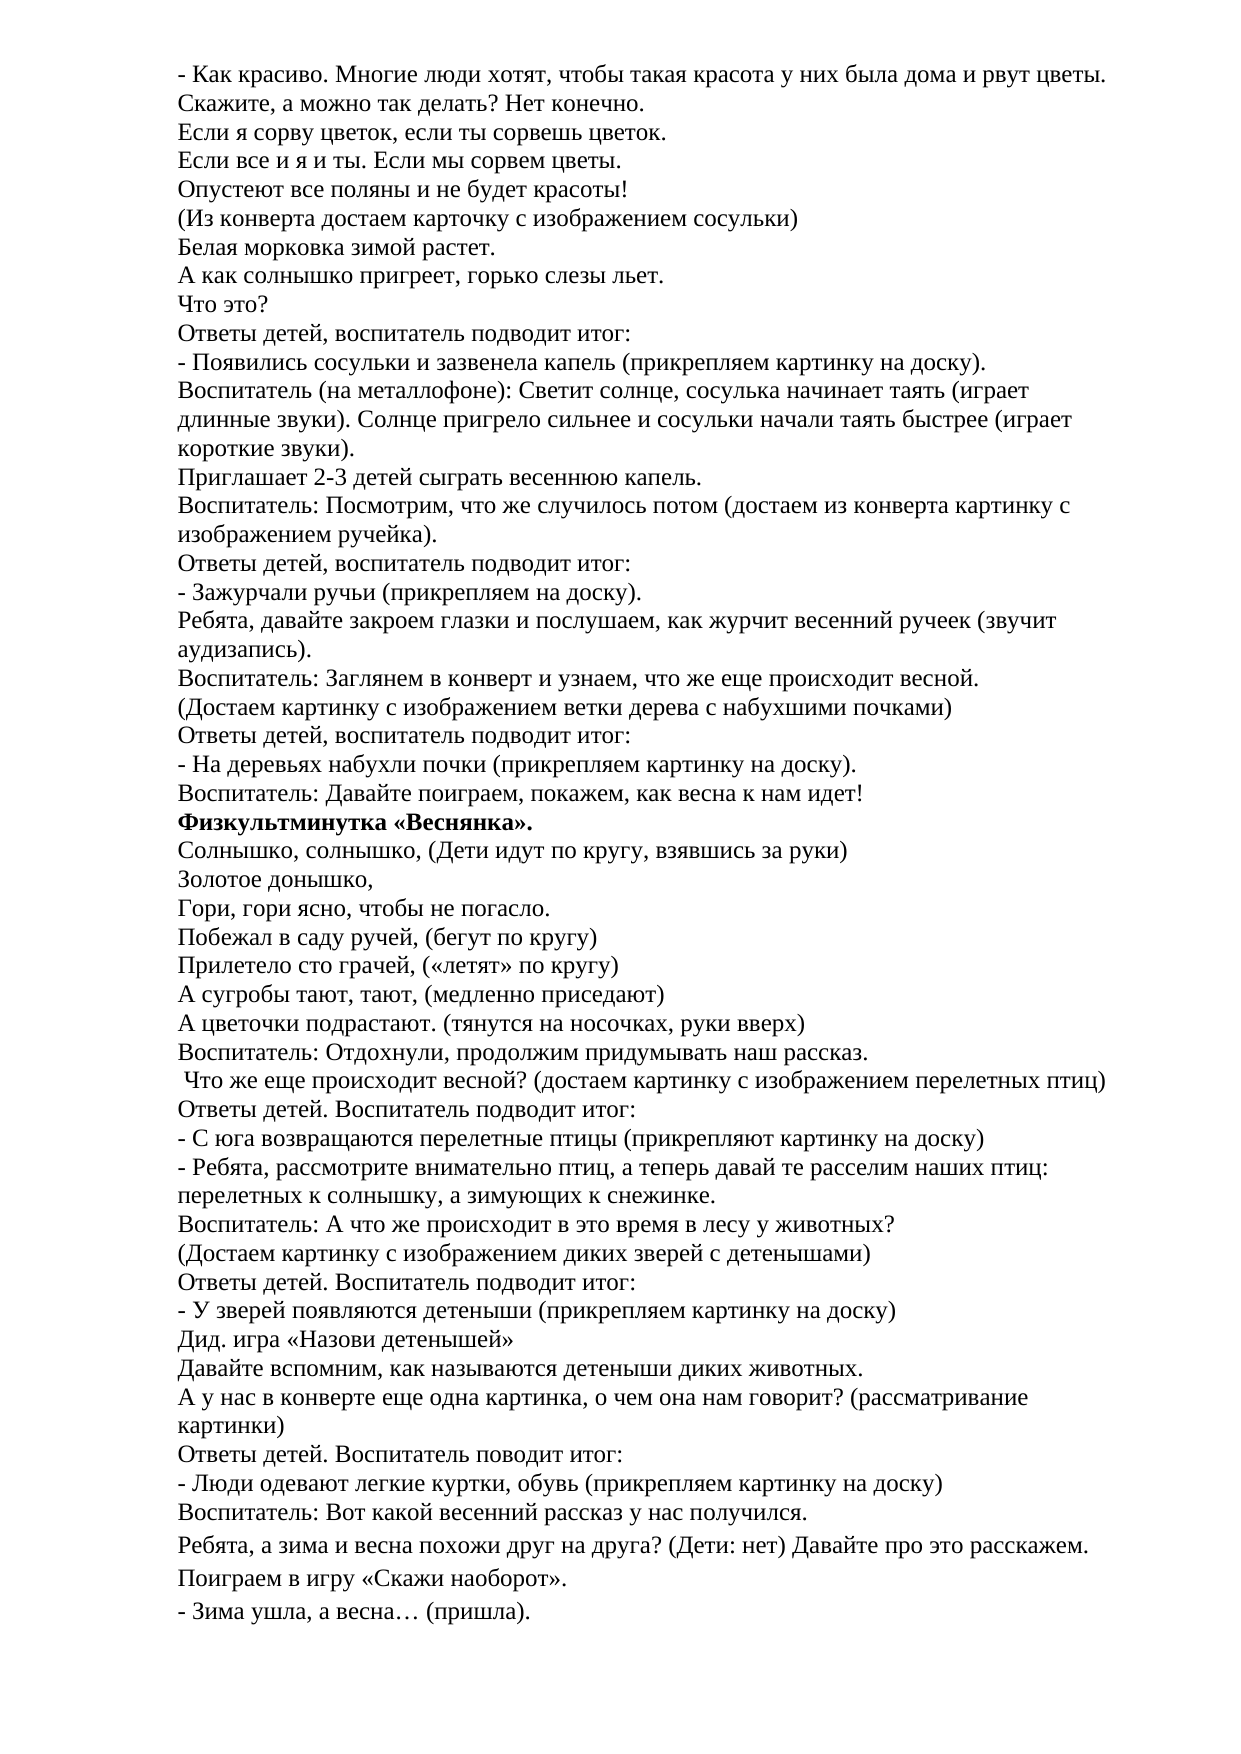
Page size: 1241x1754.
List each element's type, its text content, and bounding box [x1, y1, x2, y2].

text А цветочки подрастают. (тянутся на носочках, руки вверх) [177, 1008, 1122, 1037]
text А как солнышко пригреет, горько слезы льет. [177, 260, 1122, 289]
text Золотое донышко, [177, 864, 1122, 893]
text Ответы детей. Воспитатель поводит итог: [177, 1439, 1122, 1468]
subtitle - Зима ушла, а весна… (пришла). [177, 1596, 1122, 1625]
text Если все и я и ты. Если мы сорвем цветы. [177, 145, 1122, 174]
text Давайте вспомним, как называются детеныши диких животных. [177, 1353, 1122, 1382]
text Гори, гори ясно, чтобы не погасло. [177, 893, 1122, 922]
text Ответы детей, воспитатель подводит итог: [177, 720, 1122, 749]
text А у нас в конверте еще одна картинка, о чем она нам говорит? (рассматривание картинки) [177, 1382, 1122, 1439]
text Воспитатель: Давайте поиграем, покажем, как весна к нам идет! [177, 778, 1122, 807]
text Белая морковка зимой растет. [177, 232, 1122, 260]
text Воспитатель: Вот какой весенний рассказ у нас получился. [177, 1497, 1122, 1525]
text Воспитатель (на металлофоне): Светит солнце, сосулька начинает таять (играет длинные звуки). Солнце пригрело сильнее и сосульки начали таять быстрее (играет короткие звуки). [177, 375, 1122, 462]
text Воспитатель: Заглянем в конверт и узнаем, что же еще происходит весной. [177, 663, 1122, 692]
text - Появились сосульки и зазвенела капель (прикрепляем картинку на доску). [177, 347, 1122, 375]
text Ответы детей. Воспитатель подводит итог: [177, 1267, 1122, 1295]
text Воспитатель: Посмотрим, что же случилось потом (достаем из конверта картинку с изображением ручейка). [177, 490, 1122, 548]
text А сугробы тают, тают, (медленно приседают) [177, 979, 1122, 1008]
text Прилетело сто грачей, («летят» по кругу) [177, 950, 1122, 979]
text Что же еще происходит весной? (достаем картинку с изображением перелетных птиц) [177, 1065, 1122, 1094]
subtitle Физкультминутка «Веснянка». [177, 807, 1122, 835]
text Ответы детей. Воспитатель подводит итог: [177, 1094, 1122, 1123]
text Воспитатель: А что же происходит в это время в лесу у животных? [177, 1209, 1122, 1238]
text Солнышко, солнышко, (Дети идут по кругу, взявшись за руки) [177, 835, 1122, 864]
text Ответы детей, воспитатель подводит итог: [177, 548, 1122, 577]
text Если я сорву цветок, если ты сорвешь цветок. [177, 117, 1122, 145]
text Опустеют все поляны и не будет красоты! [177, 174, 1122, 203]
text - Люди одевают легкие куртки, обувь (прикрепляем картинку на доску) [177, 1468, 1122, 1497]
text Побежал в саду ручей, (бегут по кругу) [177, 922, 1122, 950]
text - Ребята, рассмотрите внимательно птиц, а теперь давай те расселим наших птиц: перелетных к солнышку, а зимующих к снежинке. [177, 1152, 1122, 1209]
text (Достаем картинку с изображением диких зверей с детенышами) [177, 1238, 1122, 1267]
text Дид. игра «Назови детенышей» [177, 1324, 1122, 1353]
text Что это? [177, 289, 1122, 318]
text (Достаем картинку с изображением ветки дерева с набухшими почками) [177, 692, 1122, 720]
text Воспитатель: Отдохнули, продолжим придумывать наш рассказ. [177, 1037, 1122, 1065]
text Ответы детей, воспитатель подводит итог: [177, 318, 1122, 347]
text (Из конверта достаем карточку с изображением сосульки) [177, 203, 1122, 232]
text - У зверей появляются детеныши (прикрепляем картинку на доску) [177, 1295, 1122, 1324]
text - Зажурчали ручьи (прикрепляем на доску). [177, 577, 1122, 605]
text Ребята, давайте закроем глазки и послушаем, как журчит весенний ручеек (звучит аудизапись). [177, 605, 1122, 663]
text - На деревьях набухли почки (прикрепляем картинку на доску). [177, 749, 1122, 778]
text - Как красиво. Многие люди хотят, чтобы такая красота у них была дома и рвут цветы. Скажите, а можно так делать? Нет конечно. [177, 59, 1122, 117]
text - С юга возвращаются перелетные птицы (прикрепляют картинку на доску) [177, 1123, 1122, 1152]
text Приглашает 2-3 детей сыграть весеннюю капель. [177, 462, 1122, 490]
text Ребята, а зима и весна похожи друг на друга? (Дети: нет) Давайте про это расскажем. Поиграем в игру «Скажи наоборот». [177, 1530, 1109, 1592]
